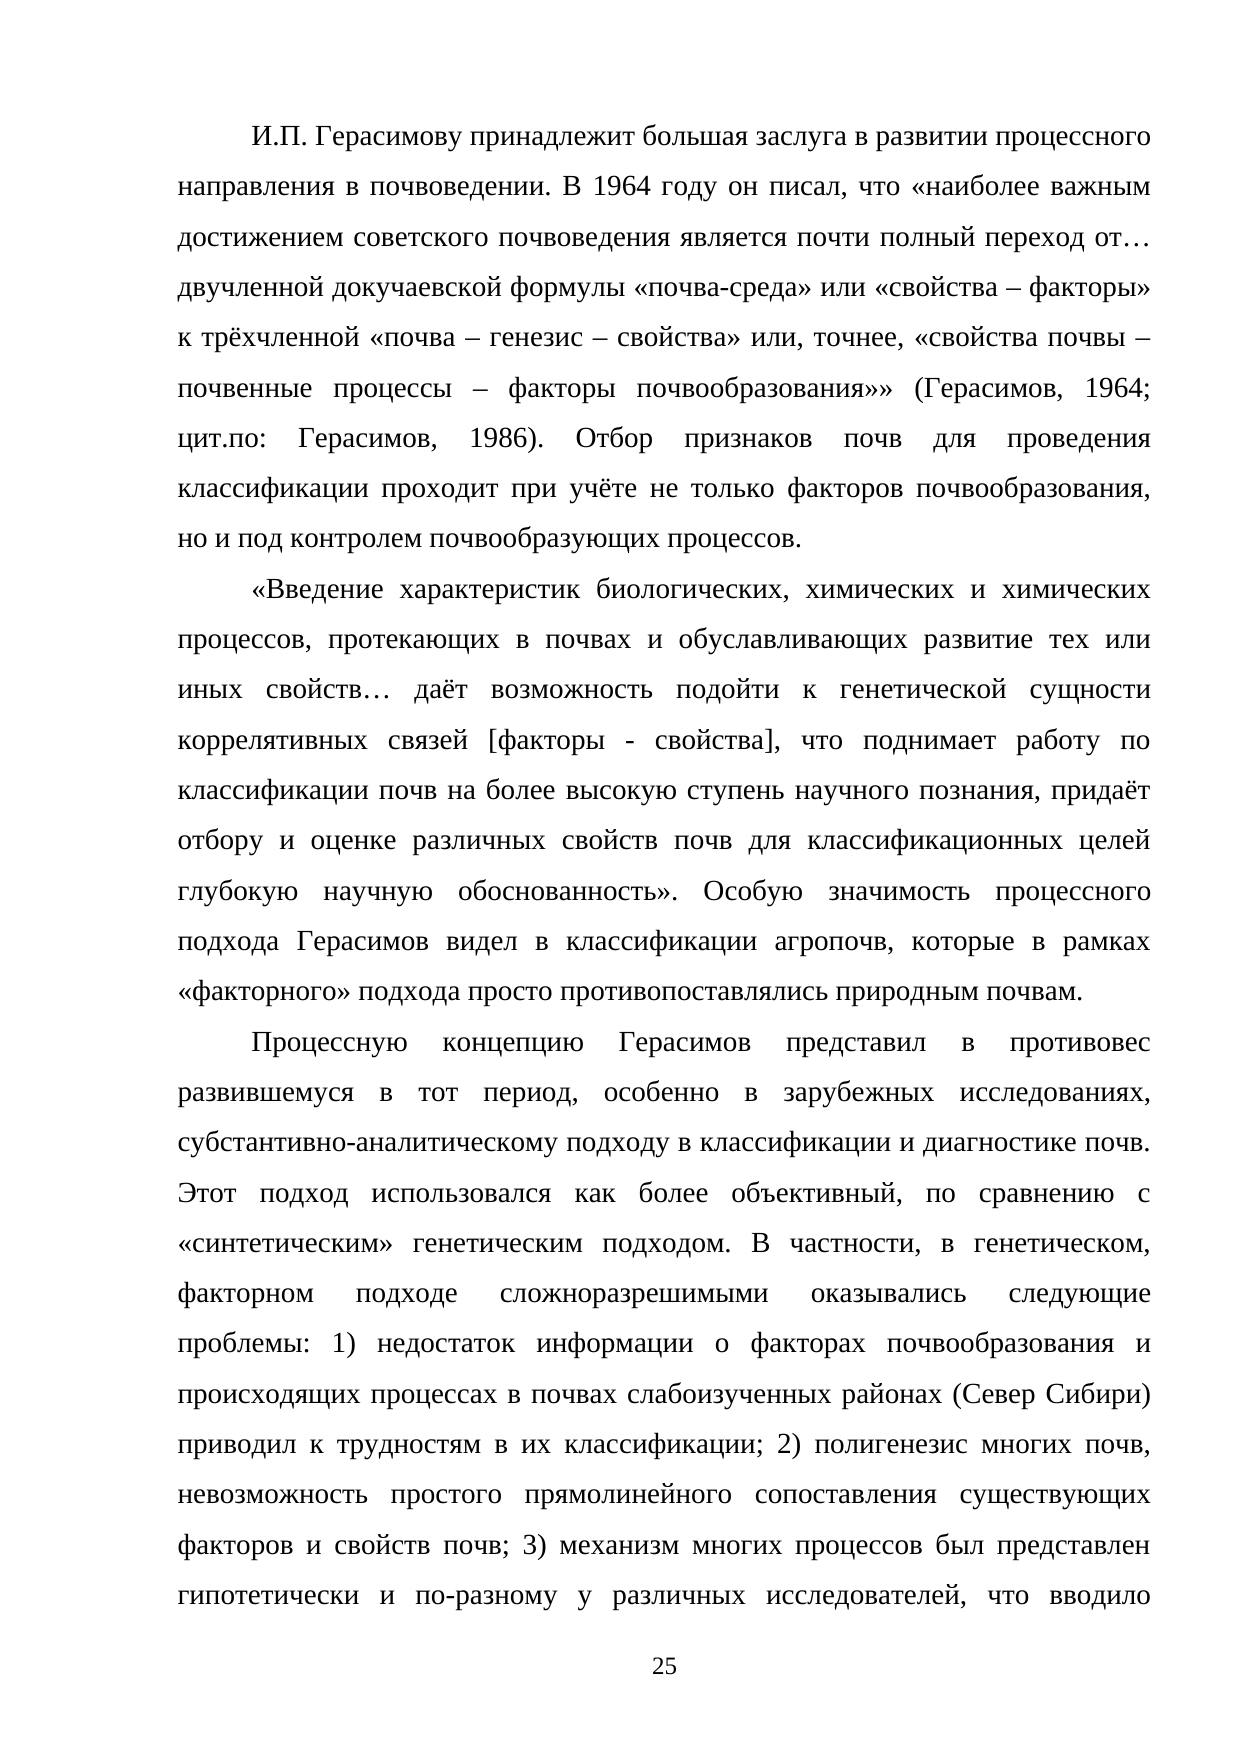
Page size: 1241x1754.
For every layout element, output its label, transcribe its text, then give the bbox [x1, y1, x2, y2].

text «Введение характеристик биологических, химических и химических процессов, протекающих в почвах и обуславливающих развитие тех или иных свойств… даёт возможность подойти к генетической сущности коррелятивных связей [факторы - свойства], что поднимает работу по классификации почв на более высокую ступень научного познания, придаёт отбору и оценке различных свойств почв для классификационных целей глубокую научную обоснованность». Особую значимость процессного подхода Герасимов видел в классификации агропочв, которые в рамках «факторного» подхода просто противопоставлялись природным почвам. [177, 571, 1152, 1007]
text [177, 1024, 1152, 1611]
text И.П. Герасимову принадлежит большая заслуга в развитии процессного направления в почвоведении. В 1964 году он писал, что «наиболее важным достижением советского почвоведения является почти полный переход от… двучленной докучаевской формулы «почва-среда» или «свойства – факторы» к трёхчленной «почва – генезис – свойства» или, точнее, «свойства почвы – почвенные процессы – факторы почвообразования»» (Герасимов, 1964; цит.по: Герасимов, 1986). Отбор признаков почв для проведения классификации проходит при учёте не только факторов почвообразования, но и под контролем почвообразующих процессов. [177, 118, 1152, 554]
